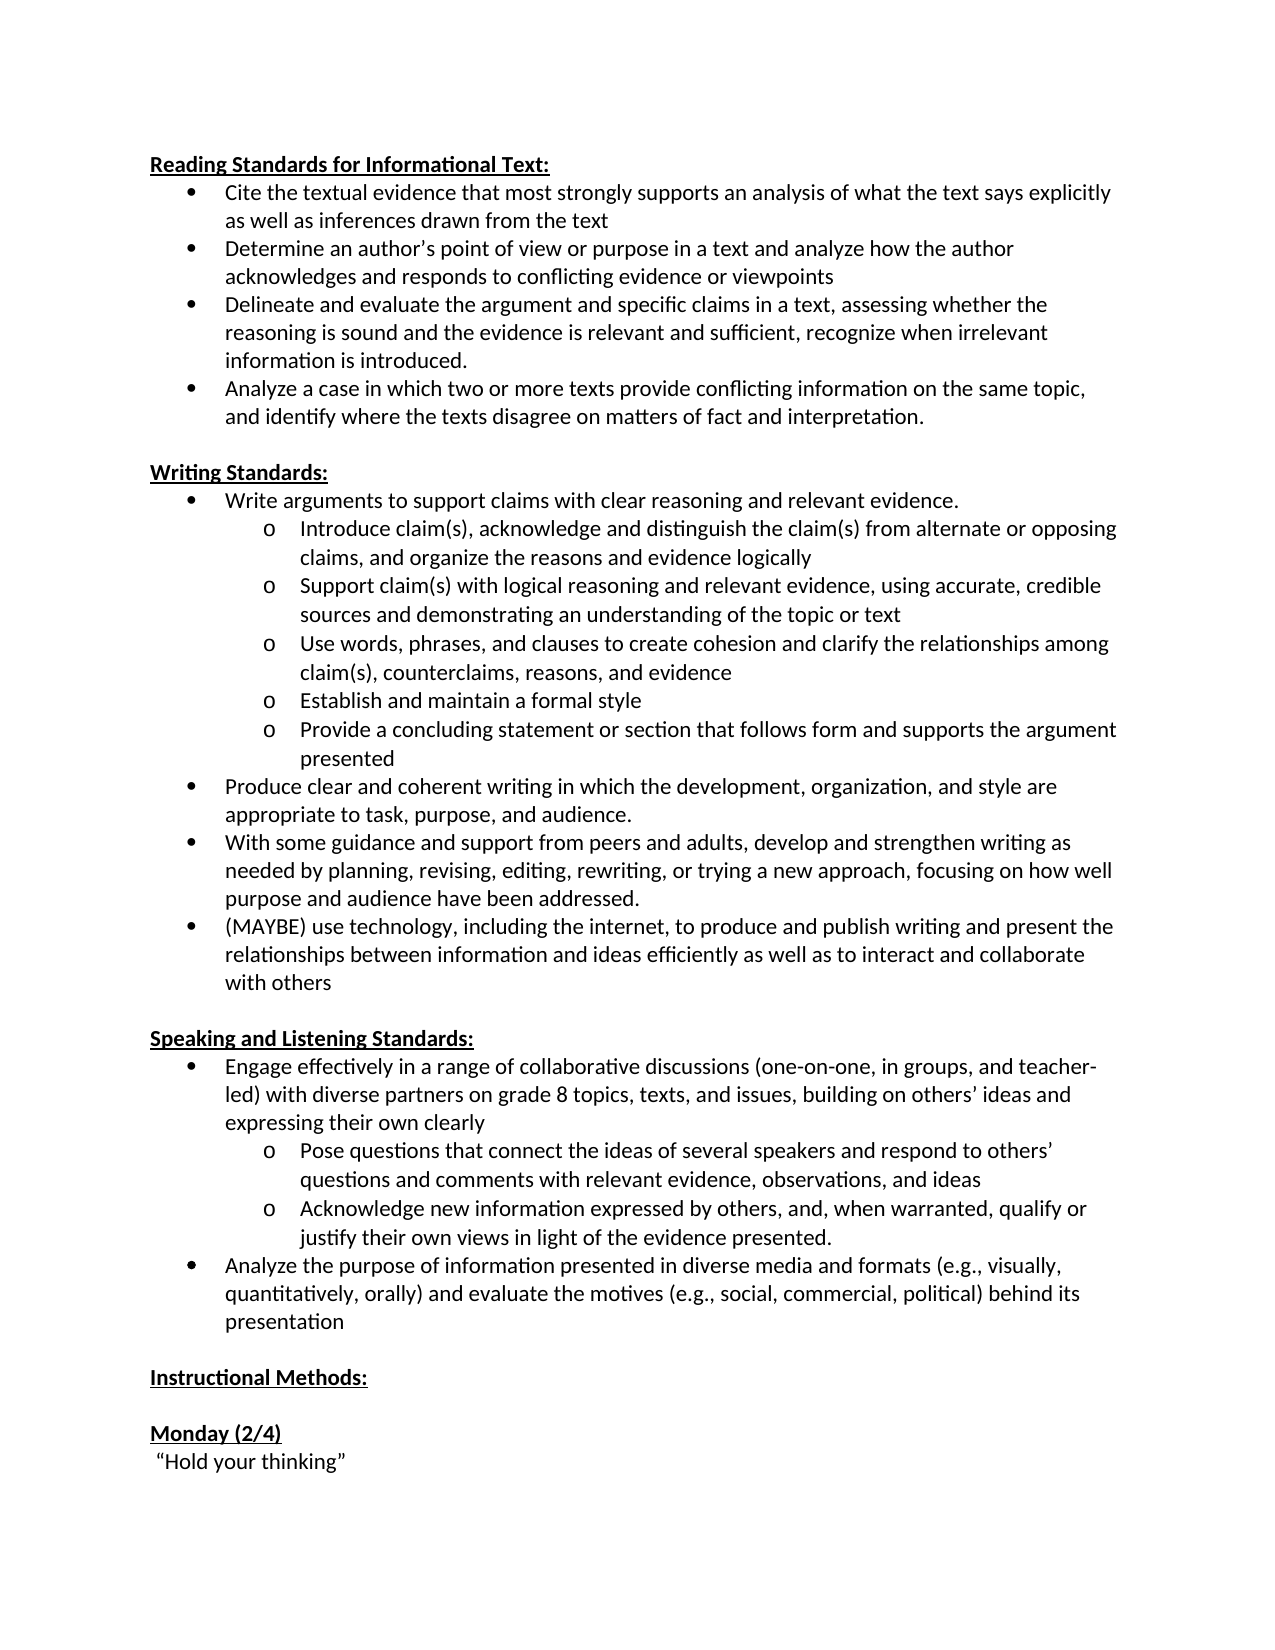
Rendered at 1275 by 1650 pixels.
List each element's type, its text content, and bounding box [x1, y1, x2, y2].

text Reading Standards for Informational Text: [150, 150, 1125, 178]
list Provide a concluding statement or section that follows form and supports the argument presented [262, 715, 1125, 772]
list Produce clear and coherent writing in which the development, organization, and style are appropriate to task, purpose, and audience. [187, 772, 1125, 828]
list Establish and maintain a formal style [262, 686, 1125, 715]
list Introduce claim(s), acknowledge and distinguish the claim(s) from alternate or opposing claims, and organize the reasons and evidence logically [262, 514, 1125, 571]
list Analyze a case in which two or more texts provide conflicting information on the same topic, and identify where the texts disagree on matters of fact and interpretation. [187, 374, 1125, 430]
list Analyze the purpose of information presented in diverse media and formats (e.g., visually, quantitatively, orally) and evaluate the motives (e.g., social, commercial, political) behind its presentation [187, 1251, 1125, 1335]
list Acknowledge new information expressed by others, and, when warranted, qualify or justify their own views in light of the evidence presented. [262, 1194, 1125, 1251]
text Monday (2/4) [150, 1419, 1125, 1447]
list Use words, phrases, and clauses to create cohesion and clarify the relationships among claim(s), counterclaims, reasons, and evidence [262, 629, 1125, 686]
list Pose questions that connect the ideas of several speakers and respond to others’ questions and comments with relevant evidence, observations, and ideas [262, 1136, 1125, 1194]
list (MAYBE) use technology, including the internet, to produce and publish writing and present the relationships between information and ideas efficiently as well as to interact and collaborate with others [187, 912, 1125, 996]
list Support claim(s) with logical reasoning and relevant evidence, using accurate, credible sources and demonstrating an understanding of the topic or text [262, 571, 1125, 629]
text Instructional Methods: [150, 1363, 1125, 1419]
list Determine an author’s point of view or purpose in a text and analyze how the author acknowledges and responds to conflicting evidence or viewpoints [187, 234, 1125, 290]
text “Hold your thinking” [150, 1447, 1125, 1475]
list Cite the textual evidence that most strongly supports an analysis of what the text says explicitly as well as inferences drawn from the text [187, 178, 1125, 234]
list Engage effectively in a range of collaborative discussions (one-on-one, in groups, and teacher-led) with diverse partners on grade 8 topics, texts, and issues, building on others’ ideas and expressing their own clearly [187, 1052, 1125, 1136]
list Delineate and evaluate the argument and specific claims in a text, assessing whether the reasoning is sound and the evidence is relevant and sufficient, recognize when irrelevant information is introduced. [187, 290, 1125, 374]
text Speaking and Listening Standards: [150, 1024, 1125, 1052]
list Write arguments to support claims with clear reasoning and relevant evidence. [187, 486, 1125, 514]
list With some guidance and support from peers and adults, develop and strengthen writing as needed by planning, revising, editing, rewriting, or trying a new approach, focusing on how well purpose and audience have been addressed. [187, 828, 1125, 912]
text Writing Standards: [150, 458, 1125, 486]
